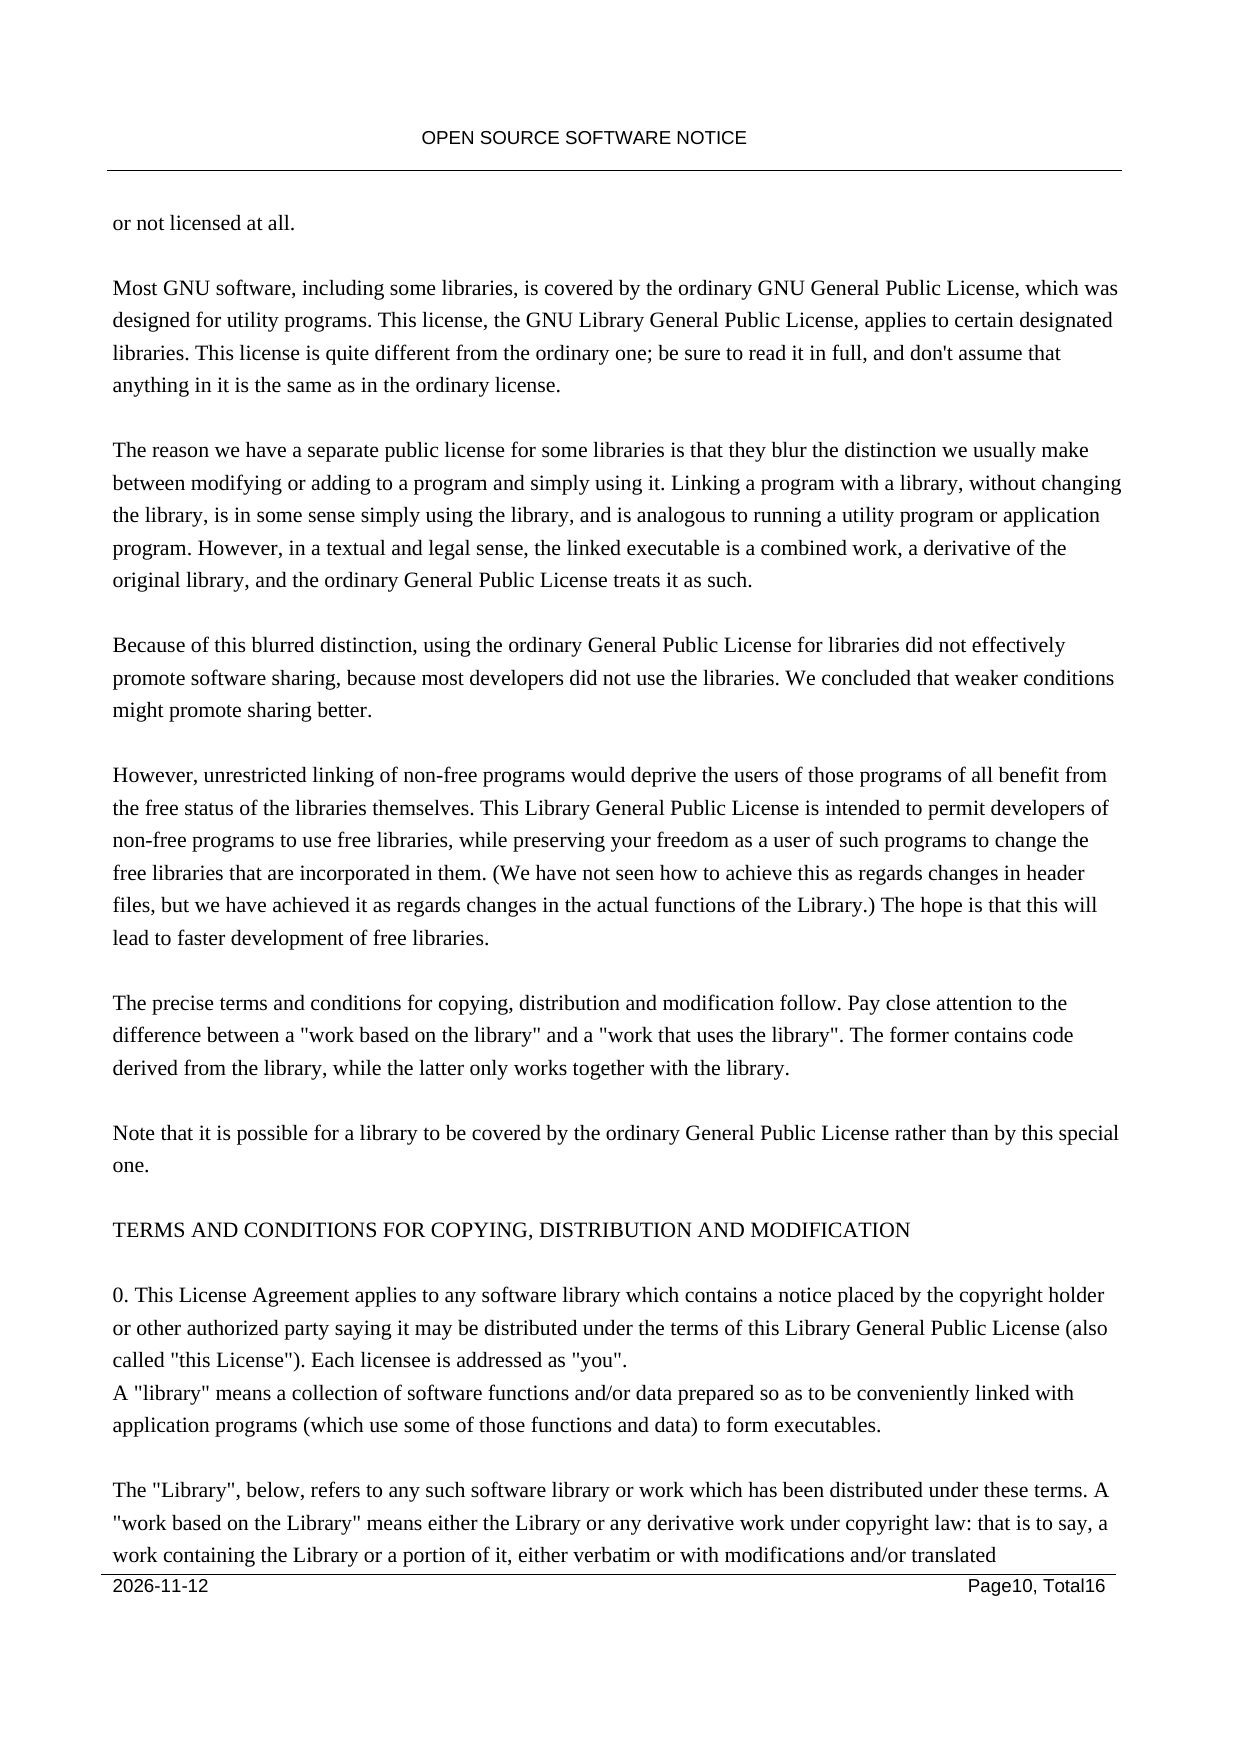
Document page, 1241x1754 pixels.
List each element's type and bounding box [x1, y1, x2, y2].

text [112, 206, 1128, 1571]
